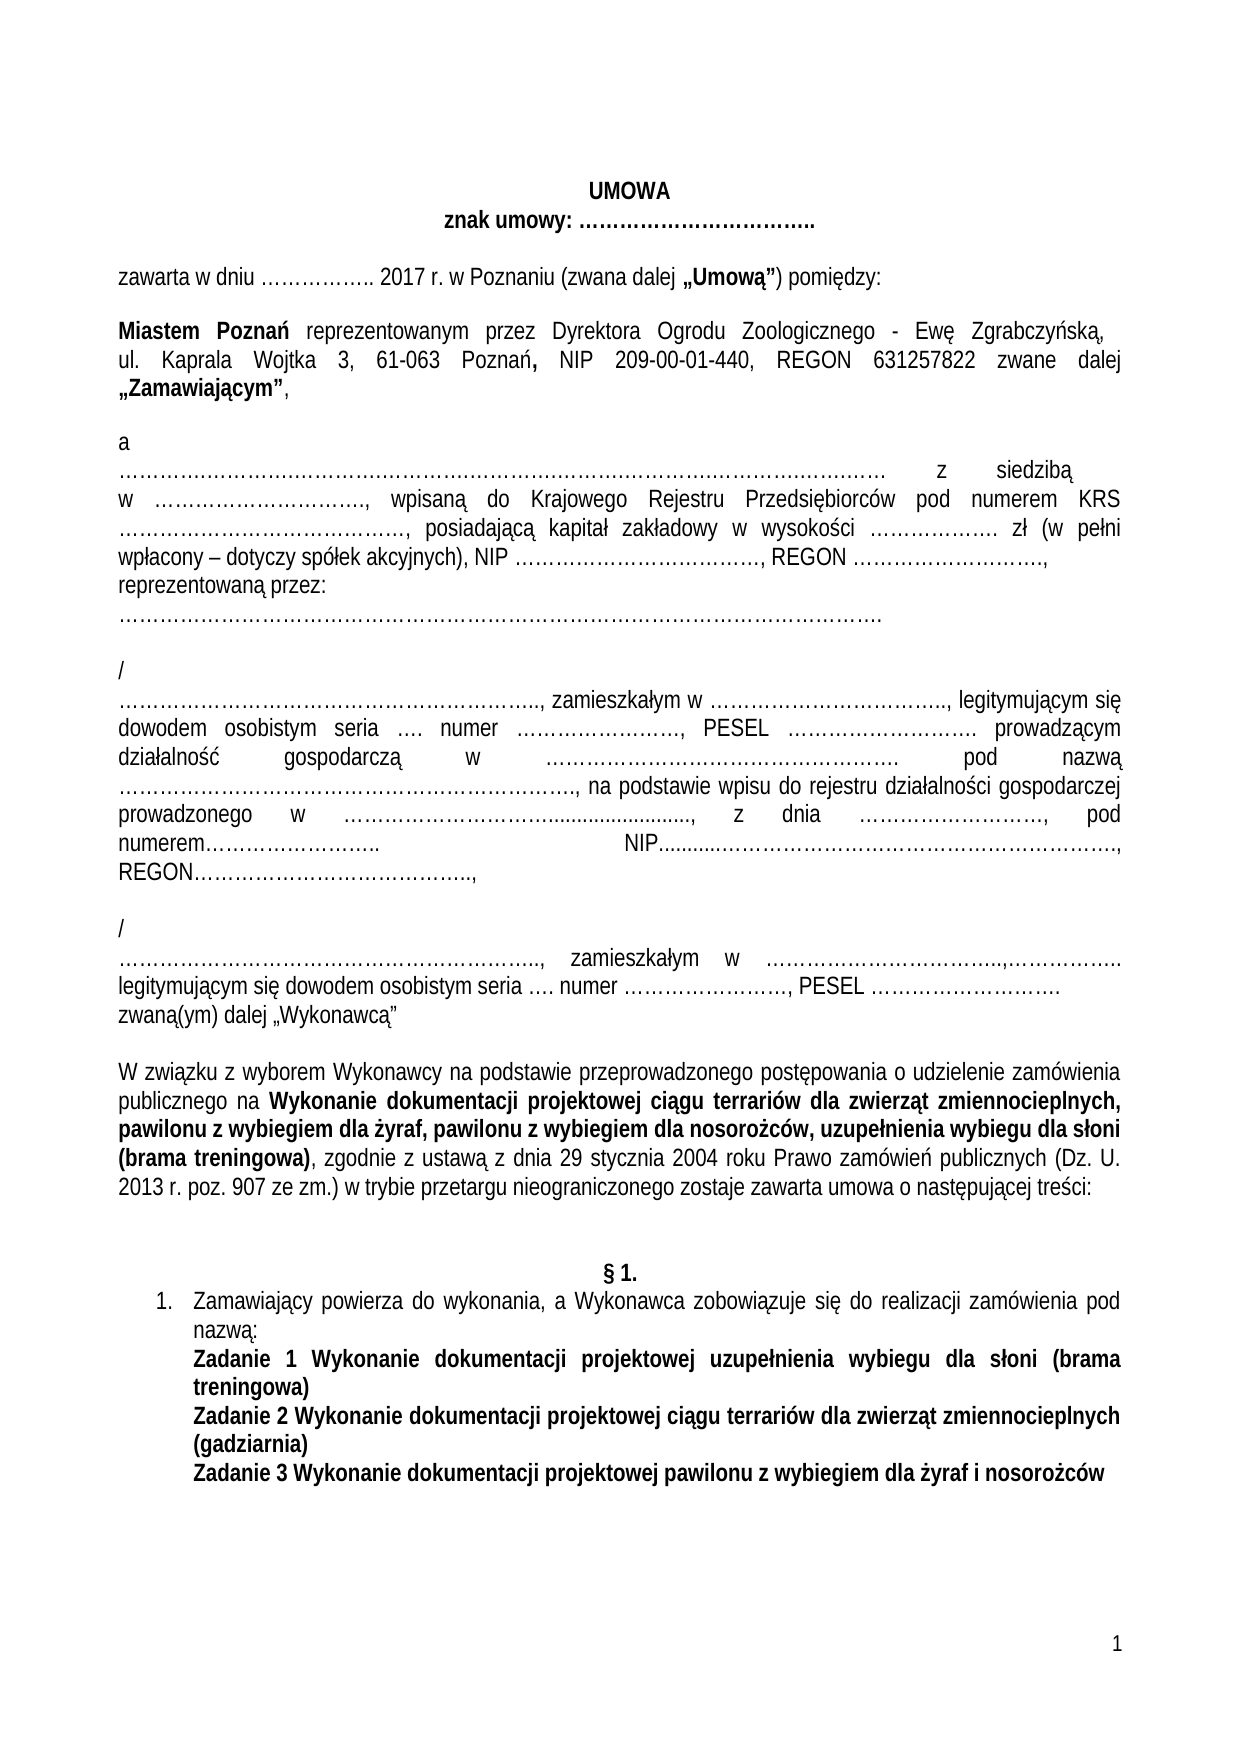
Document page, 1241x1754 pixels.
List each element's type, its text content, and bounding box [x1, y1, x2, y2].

text Zadanie 2 Wykonanie dokumentacji projektowej ciągu terrariów dla zwierząt zmiennocieplnych (gadziarnia) [193, 1401, 1122, 1458]
text …………………………………………………….., zamieszkałym w ……………………………..,…………….. legitymującym się dowodem osobistym seria …. numer ……………………, PESEL ………………………. [118, 942, 1122, 1000]
text W związku z wyborem Wykonawcy na podstawie przeprowadzonego postępowania o udzielenie zamówienia publicznego na Wykonanie dokumentacji projektowej ciągu terrariów dla zwierząt zmiennocieplnych, pawilonu z wybiegiem dla żyraf, pawilonu z wybiegiem dla nosorożców, uzupełnienia wybiegu dla słoni (brama treningowa), zgodnie z ustawą z dnia 29 stycznia 2004 roku Prawo zamówień publicznych (Dz. U. 2013 r. poz. 907 ze zm.) w trybie przetargu nieograniczonego zostaje zawarta umowa o następującej treści: [118, 1057, 1122, 1200]
text ………….………….………….………….………….……….………….………….…….…… z siedzibą w …………………………., wpisaną do Krajowego Rejestru Przedsiębiorców pod numerem KRS ……………………………………, posiadającą kapitał zakładowy w wysokości ………………. zł (w pełni wpłacony – dotyczy spółek akcyjnych), NIP ………………………………, REGON ………………………., [118, 456, 1122, 570]
text zwaną(ym) dalej „Wykonawcą” [118, 1000, 1122, 1028]
subtitle znak umowy: …………………………….. [137, 205, 1122, 234]
text Zadanie 3 Wykonanie dokumentacji projektowej pawilonu z wybiegiem dla żyraf i nosorożców [193, 1458, 1122, 1487]
text § 1. [118, 1258, 1122, 1286]
text reprezentowaną przez: [118, 570, 1122, 599]
text / [118, 914, 1122, 942]
text …………………………………………………….., zamieszkałym w …………………………….., legitymującym się dowodem osobistym seria …. numer ……………………, PESEL ………………………. prowadzącym działalność gospodarczą w ……………………………………………. pod nazwą …………………………………………………………., na podstawie wpisu do rejestru działalności gospodarczej prowadzonego w …………………………........................., z dnia ………………………, pod numerem…………………….. NIP...........…………………………………………………., REGON………………………………….., [118, 685, 1122, 885]
subtitle UMOWA [137, 176, 1122, 205]
text Miastem Poznań reprezentowanym przez Dyrektora Ogrodu Zoologicznego - Ewę Zgrabczyńską, ul. Kaprala Wojtka 3, 61-063 Poznań, NIP 209-00-01-440, REGON 631257822 zwane dalej „Zamawiającym”, [118, 316, 1122, 402]
list Zamawiający powierza do wykonania, a Wykonawca zobowiązuje się do realizacji zamówienia pod nazwą: [156, 1286, 1122, 1343]
text / [118, 656, 1122, 685]
text zawarta w dniu …………….. 2017 r. w Poznaniu (zwana dalej „Umową”) pomiędzy: [118, 262, 1122, 291]
text Zadanie 1 Wykonanie dokumentacji projektowej uzupełnienia wybiegu dla słoni (brama treningowa) [193, 1343, 1122, 1401]
text a [118, 427, 1122, 456]
text …………………………………………………………………………………………………. [118, 599, 1122, 627]
